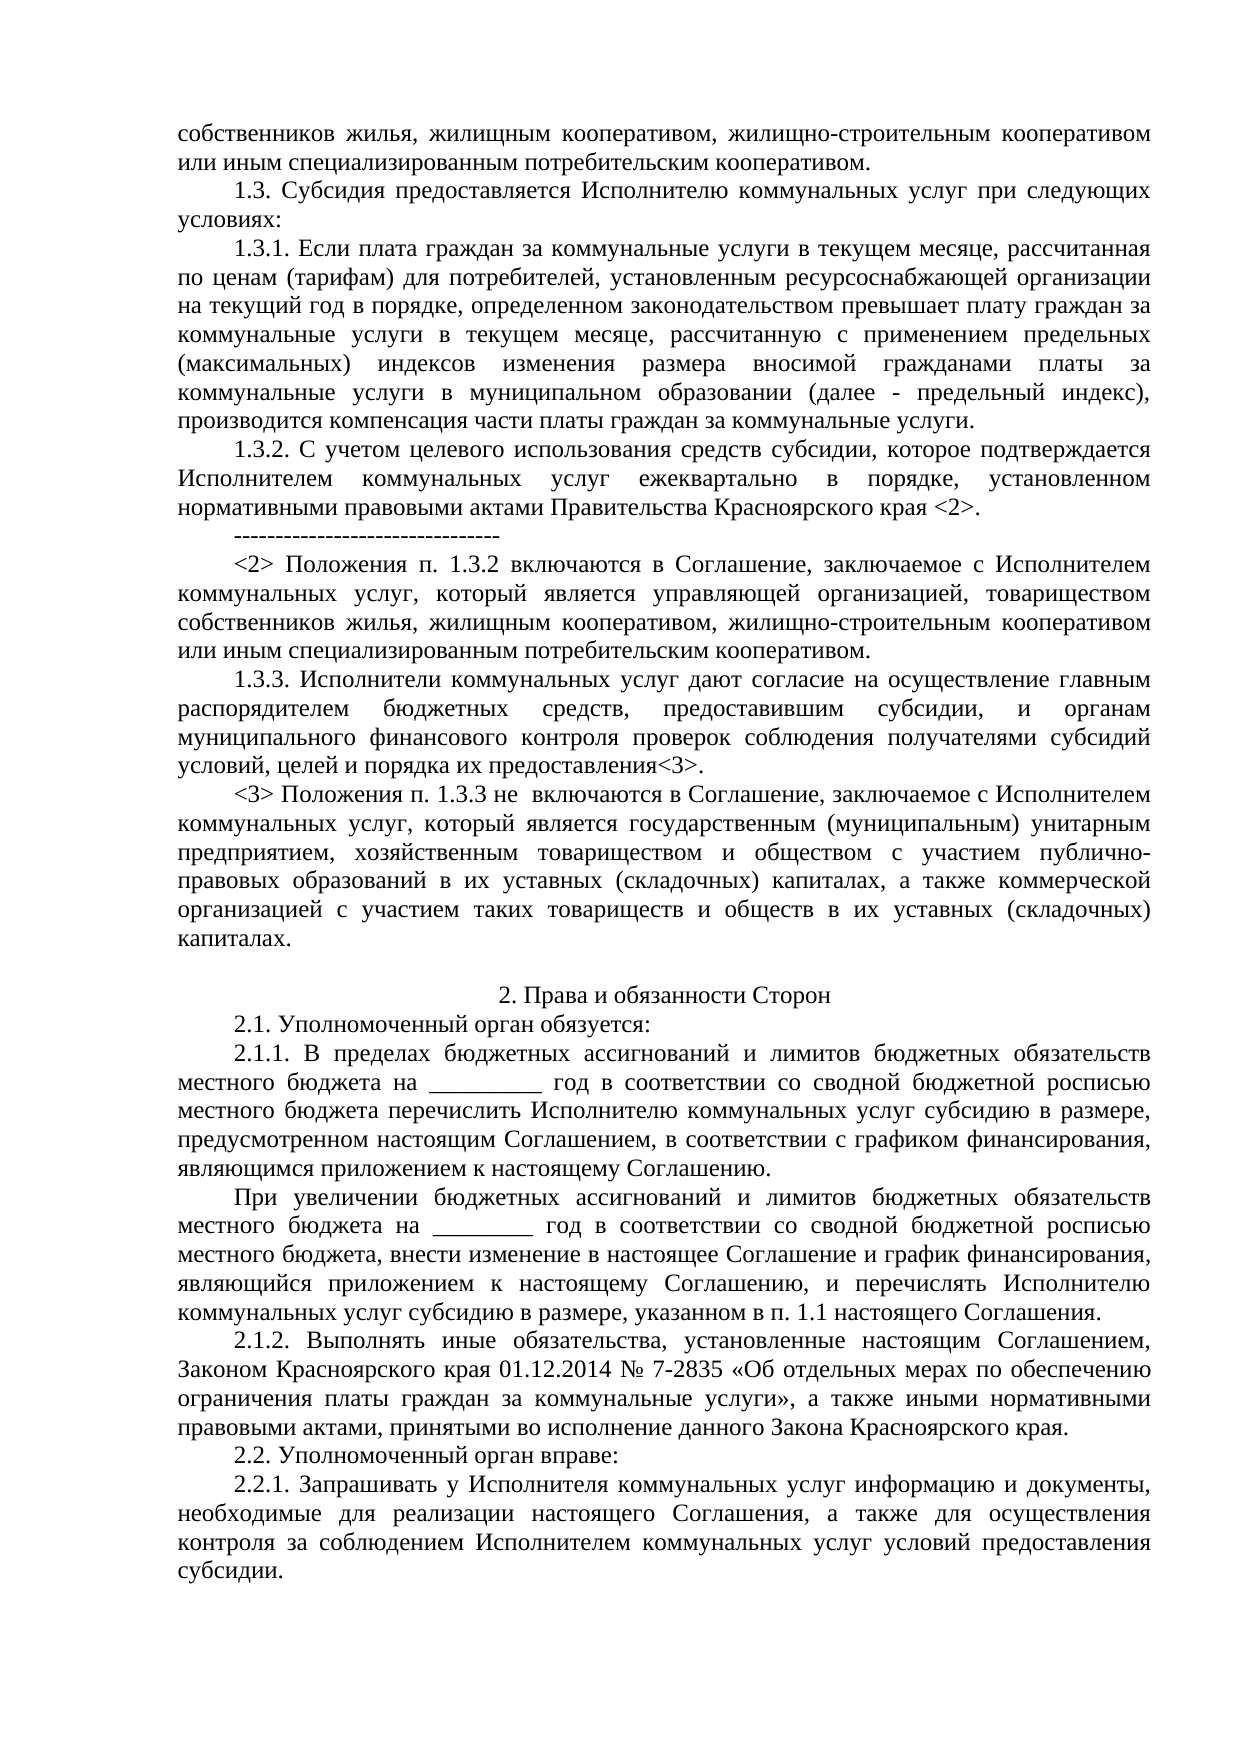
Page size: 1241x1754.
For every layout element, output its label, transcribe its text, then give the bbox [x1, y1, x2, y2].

text 2. Права и обязанности Сторон [177, 981, 1152, 1009]
text 2.1. Уполномоченный орган обязуется: [177, 1009, 1152, 1038]
text -------------------------------- [177, 521, 1152, 549]
text 1.3.2. С учетом целевого использования средств субсидии, которое подтверждается Исполнителем коммунальных услуг ежеквартально в порядке, установленном нормативными правовыми актами Правительства Красноярского края <2>. [177, 434, 1152, 521]
text 1.3.1. Если плата граждан за коммунальные услуги в текущем месяце, рассчитанная по ценам (тарифам) для потребителей, установленным ресурсоснабжающей организации на текущий год в порядке, определенном законодательством превышает плату граждан за коммунальные услуги в текущем месяце, рассчитанную с применением предельных (максимальных) индексов изменения размера вносимой гражданами платы за коммунальные услуги в муниципальном образовании (далее - предельный индекс), производится компенсация части платы граждан за коммунальные услуги. [177, 233, 1152, 434]
text 2.1.2. Выполнять иные обязательства, установленные настоящим Соглашением, Законом Красноярского края 01.12.2014 № 7-2835 «Об отдельных мерах по обеспечению ограничения платы граждан за коммунальные услуги», а также иными нормативными правовыми актами, принятыми во исполнение данного Закона Красноярского края. [177, 1326, 1152, 1441]
text <3> Положения п. 1.3.3 не включаются в Соглашение, заключаемое с Исполнителем коммунальных услуг, который является государственным (муниципальным) унитарным предприятием, хозяйственным товариществом и обществом с участием публично-правовых образований в их уставных (складочных) капиталах, а также коммерческой организацией с участием таких товариществ и обществ в их уставных (складочных) капиталах. [177, 779, 1152, 952]
text 2.2.1. Запрашивать у Исполнителя коммунальных услуг информацию и документы, необходимые для реализации настоящего Соглашения, а также для осуществления контроля за соблюдением Исполнителем коммунальных услуг условий предоставления субсидии. [177, 1469, 1152, 1584]
text 2.2. Уполномоченный орган вправе: [177, 1441, 1152, 1469]
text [177, 118, 1152, 176]
text 2.1.1. В пределах бюджетных ассигнований и лимитов бюджетных обязательств местного бюджета на _________ год в соответствии со сводной бюджетной росписью местного бюджета перечислить Исполнителю коммунальных услуг субсидию в размере, предусмотренном настоящим Соглашением, в соответствии с графиком финансирования, являющимся приложением к настоящему Соглашению. [177, 1038, 1152, 1182]
text 1.3. Субсидия предоставляется Исполнителю коммунальных услуг при следующих условиях: [177, 176, 1152, 233]
text При увеличении бюджетных ассигнований и лимитов бюджетных обязательств местного бюджета на ________ год в соответствии со сводной бюджетной росписью местного бюджета, внести изменение в настоящее Соглашение и график финансирования, являющийся приложением к настоящему Соглашению, и перечислять Исполнителю коммунальных услуг субсидию в размере, указанном в п. 1.1 настоящего Соглашения. [177, 1182, 1152, 1326]
text <2> Положения п. 1.3.2 включаются в Соглашение, заключаемое с Исполнителем коммунальных услуг, который является управляющей организацией, товариществом собственников жилья, жилищным кооперативом, жилищно-строительным кооперативом или иным специализированным потребительским кооперативом. [177, 549, 1152, 664]
text 1.3.3. Исполнители коммунальных услуг дают согласие на осуществление главным распорядителем бюджетных средств, предоставившим субсидии, и органам муниципального финансового контроля проверок соблюдения получателями субсидий условий, целей и порядка их предоставления<3>. [177, 664, 1152, 779]
